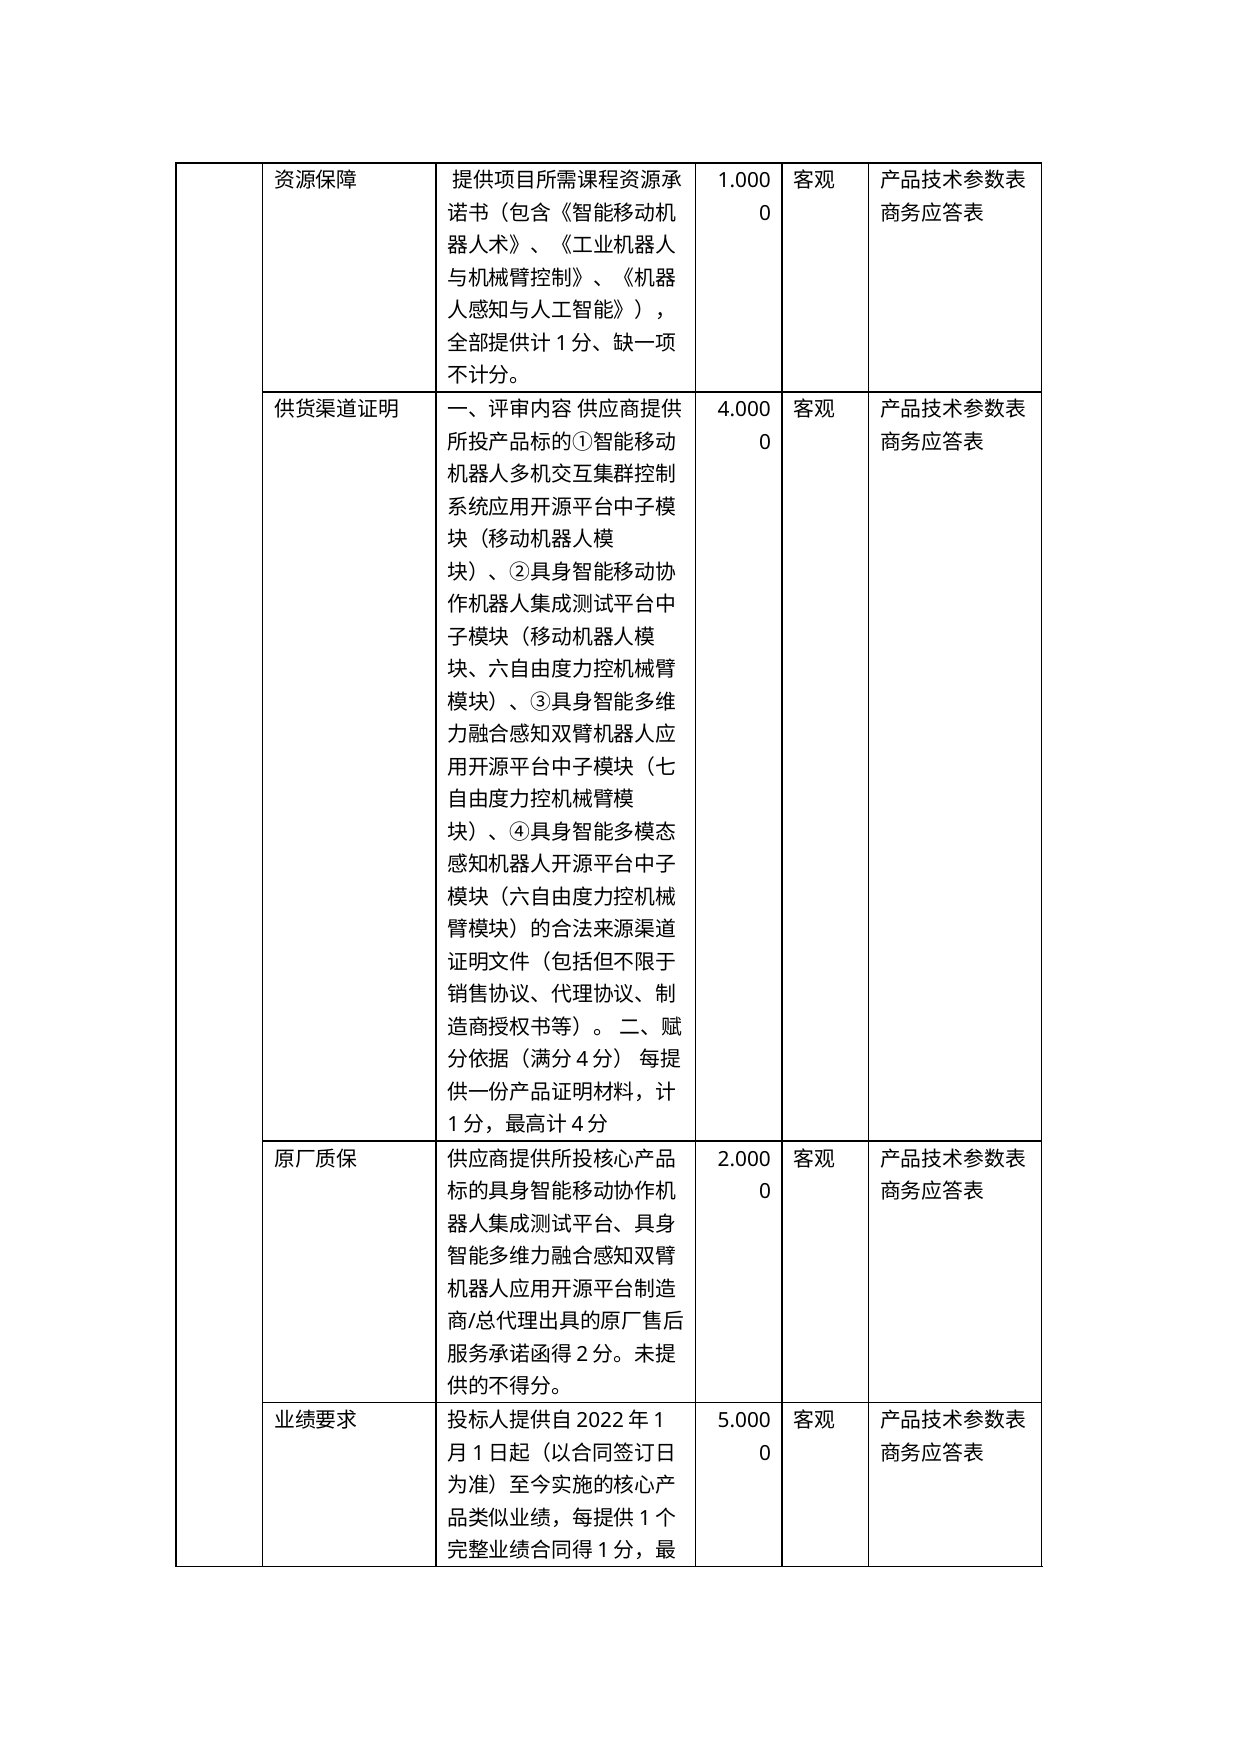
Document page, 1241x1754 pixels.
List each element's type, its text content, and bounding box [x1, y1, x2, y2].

table_cell 5.0000 [696, 1403, 781, 1566]
table_cell 2.0000 [696, 1142, 781, 1402]
table_cell 提供项目所需课程资源承诺书（包含《智能移动机器人术》、《工业机器人与机械臂控制》、《机器人感知与人工智能》），全部提供计1分、缺一项不计分。 [437, 164, 695, 391]
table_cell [437, 1403, 695, 1566]
table_cell 产品技术参数表 商务应答表 [869, 164, 1041, 391]
table_cell 产品技术参数表 商务应答表 [869, 1142, 1041, 1402]
table_cell 产品技术参数表 商务应答表 [869, 1403, 1041, 1566]
table_cell 客观 [783, 393, 868, 1140]
table_cell 产品技术参数表 商务应答表 [869, 393, 1041, 1140]
table_cell 供货渠道证明 [263, 393, 435, 1140]
table_cell 一、评审内容 供应商提供所投产品标的①智能移动机器人多机交互集群控制系统应用开源平台中子模块（移动机器人模块）、②具身智能移动协作机器人集成测试平台中子模块（移动机器人模块、六自由度力控机械臂模块）、③具身智能多维力融合感知双臂机器人应用开源平台中子模块（七自由度力控机械臂模块）、④具身智能多模态感知机器人开源平台中子模块（六自由度力控机械臂模块）的合法来源渠道证明文件（包括但不限于销售协议、代理协议、制造商授权书等）。 二、赋分依据（满分4分） 每提供一份产品证明材料，计1分，最高计4分 [437, 393, 695, 1140]
table_cell 客观 [783, 1142, 868, 1402]
table_cell 4.0000 [696, 393, 781, 1140]
table_cell 客观 [783, 164, 868, 391]
table_cell 客观 [783, 1403, 868, 1566]
table_cell 资源保障 [263, 164, 435, 391]
table_cell 供应商提供所投核心产品标的具身智能移动协作机器人集成测试平台、具身智能多维力融合感知双臂机器人应用开源平台制造商/总代理出具的原厂售后服务承诺函得2分。未提供的不得分。 [437, 1142, 695, 1402]
table_cell 业绩要求 [263, 1403, 435, 1566]
table_cell 原厂质保 [263, 1142, 435, 1402]
table_cell 1.0000 [696, 164, 781, 391]
